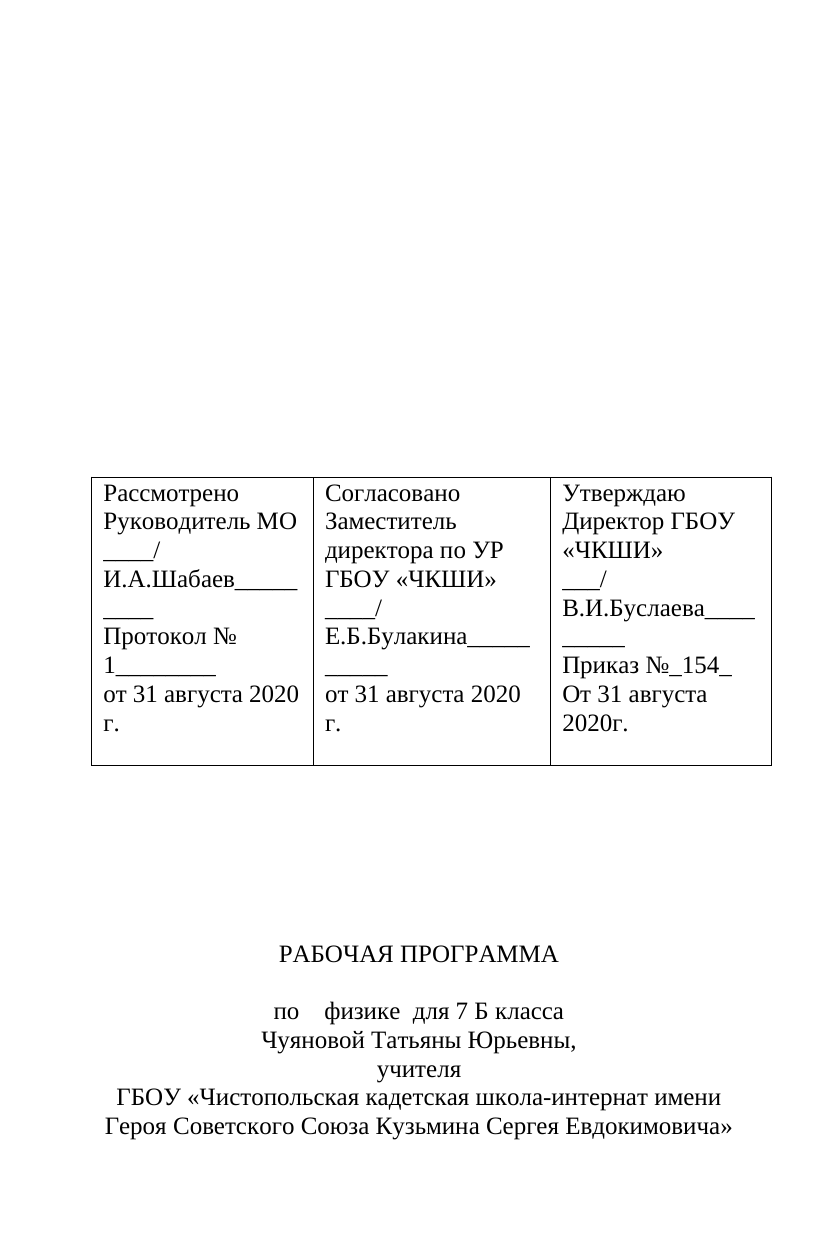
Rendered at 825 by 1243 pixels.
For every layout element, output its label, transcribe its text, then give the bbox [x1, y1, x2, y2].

text Героя Советского Союза Кузьмина Сергея Евдокимовича» [77, 1111, 760, 1140]
text Чуяновой Татьяны Юрьевны, [77, 1025, 760, 1054]
text РАБОЧАЯ ПРОГРАММА [77, 939, 760, 967]
text учителя [77, 1054, 760, 1082]
table_header Рассмотрено Руководитель МО ____/И.А.Шабаев_________ Протокол № 1________ от 31 августа 2020 г. [92, 478, 313, 765]
table_header Утверждаю Директор ГБОУ «ЧКШИ» ___/В.И.Буслаева_________ Приказ №_154_ От 31 августа 2020г. [551, 478, 771, 765]
text ГБОУ «Чистопольская кадетская школа-интернат имени [77, 1082, 760, 1111]
table_header Согласовано Заместитель директора по УР ГБОУ «ЧКШИ» ____/Е.Б.Булакина__________ от 31 августа 2020 г. [314, 478, 550, 765]
text по физике для 7 Б класса [77, 996, 760, 1025]
